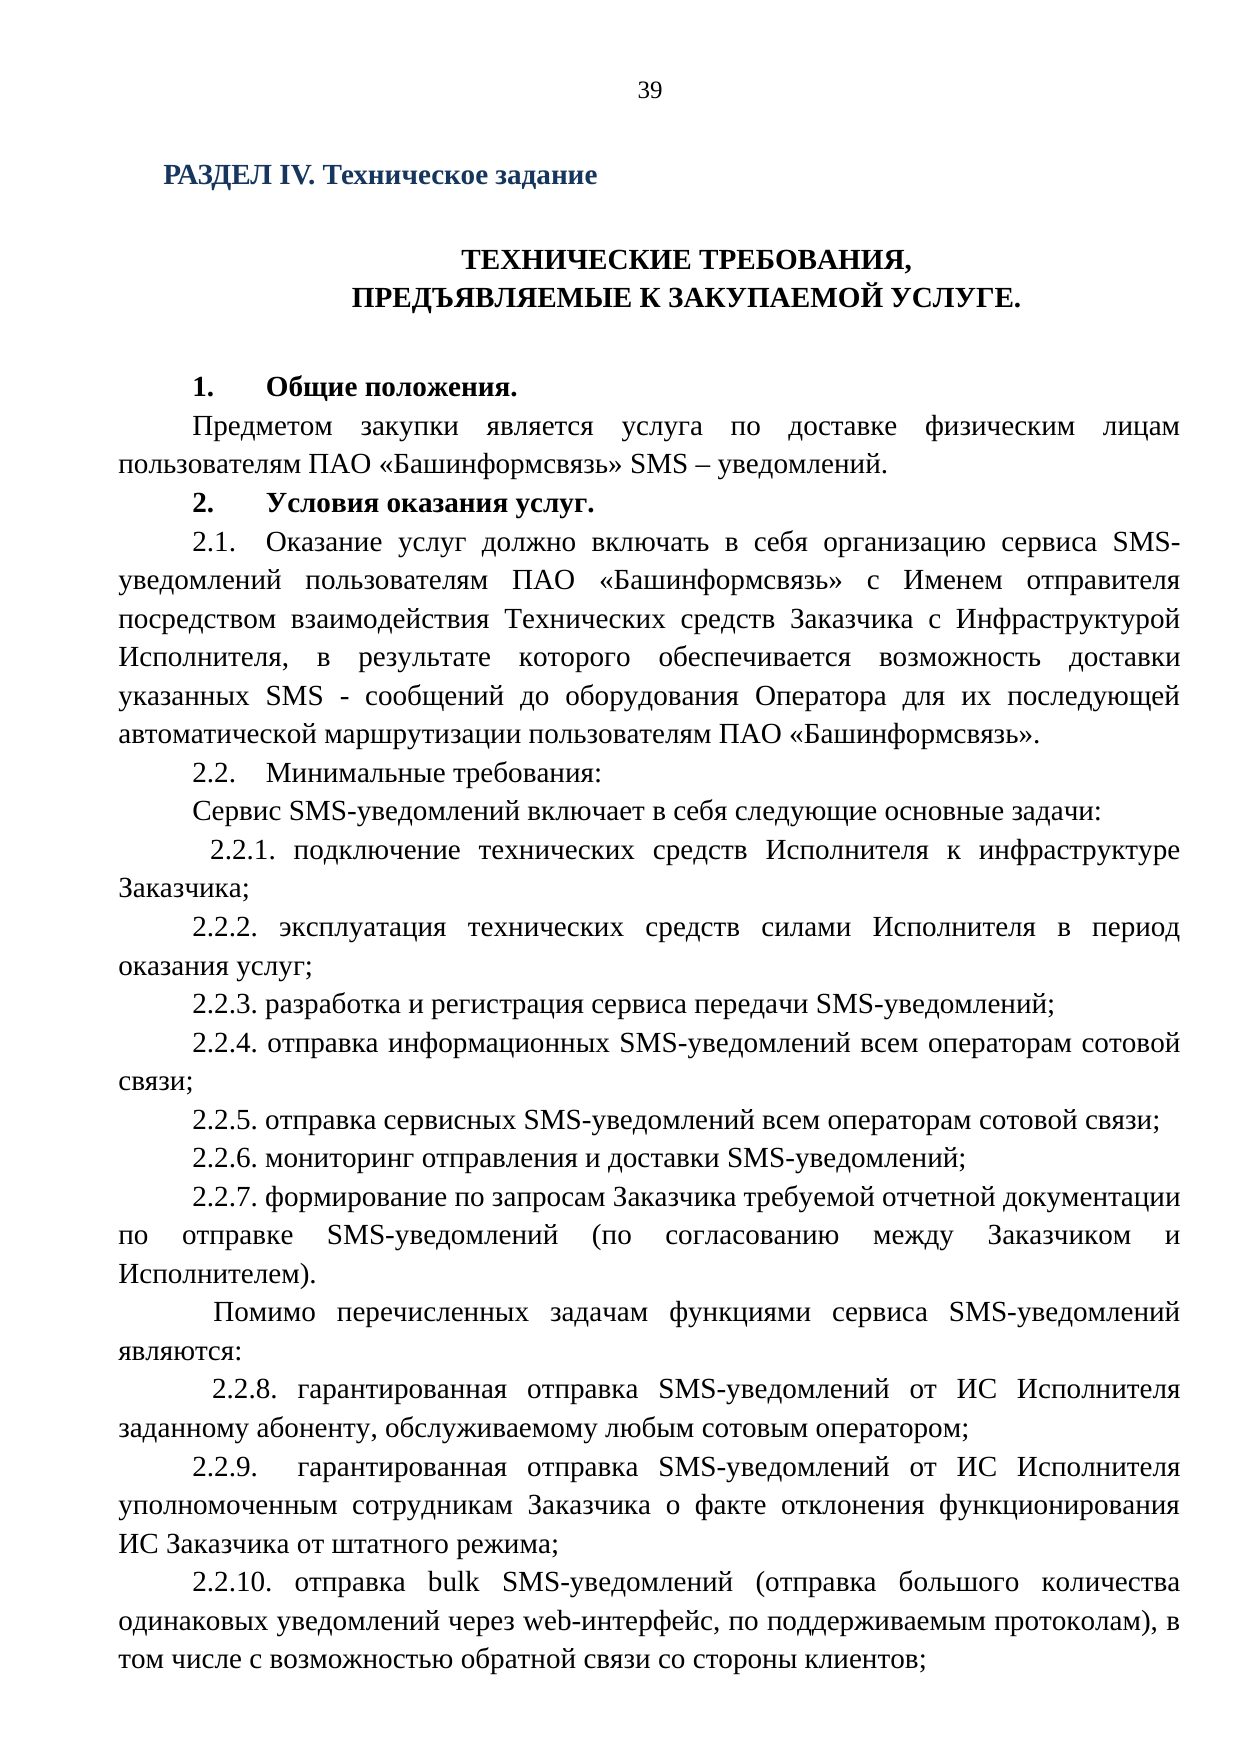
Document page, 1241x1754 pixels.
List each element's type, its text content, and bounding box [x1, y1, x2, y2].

text 2.2.5. отправка сервисных SMS-уведомлений всем операторам сотовой связи; [118, 1102, 1181, 1135]
list Условия оказания услуг. [118, 485, 1181, 519]
text ПРЕДЪЯВЛЯЕМЫЕ К ЗАКУПАЕМОЙ УСЛУГЕ. [118, 281, 1181, 314]
text 2.2.10. отправка bulk SMS-уведомлений (отправка большого количества одинаковых уведомлений через web-интерфейс, по поддерживаемым протоколам), в том числе с возможностью обратной связи со стороны клиентов; [118, 1564, 1181, 1675]
text 2.2.4. отправка информационных SMS-уведомлений всем операторам сотовой связи; [118, 1025, 1181, 1097]
text 2.2.2. эксплуатация технических средств силами Исполнителя в период оказания услуг; [118, 909, 1181, 981]
list Минимальные требования: [118, 755, 1181, 788]
text Помимо перечисленных задачам функциями сервиса SMS-уведомлений являются: [118, 1294, 1181, 1367]
list Общие положения. [118, 369, 1181, 403]
text 2.2.8. гарантированная отправка SMS-уведомлений от ИС Исполнителя заданному абоненту, обслуживаемому любым сотовым оператором; [118, 1372, 1181, 1444]
text РАЗДЕЛ IV. Техническое задание [163, 157, 1181, 191]
text Сервис SMS-уведомлений включает в себя следующие основные задачи: [118, 793, 1181, 827]
text Предметом закупки является услуга по доставке физическим лицам пользователям ПАО «Башинформсвязь» SMS – уведомлений. [118, 408, 1181, 480]
text ТЕХНИЧЕСКИЕ ТРЕБОВАНИЯ, [118, 242, 1181, 276]
text 2.2.3. разработка и регистрация сервиса передачи SMS-уведомлений; [118, 986, 1181, 1020]
text 2.2.7. формирование по запросам Заказчика требуемой отчетной документации по отправке SMS-уведомлений (по согласованию между Заказчиком и Исполнителем). [118, 1179, 1181, 1289]
text 2.2.6. мониторинг отправления и доставки SMS-уведомлений; [118, 1140, 1181, 1174]
text 2.2.1. подключение технических средств Исполнителя к инфраструктуре Заказчика; [118, 832, 1181, 904]
text 2.2.9. гарантированная отправка SMS-уведомлений от ИС Исполнителя уполномоченным сотрудникам Заказчика о факте отклонения функционирования ИС Заказчика от штатного режима; [118, 1449, 1181, 1559]
list Оказание услуг должно включать в себя организацию сервиса SMS-уведомлений пользователям ПАО «Башинформсвязь» с Именем отправителя посредством взаимодействия Технических средств Заказчика с Инфраструктурой Исполнителя, в результате которого обеспечивается возможность доставки указанных SMS - сообщений до оборудования Оператора для их последующей автоматической маршрутизации пользователям ПАО «Башинформсвязь». [118, 524, 1181, 750]
